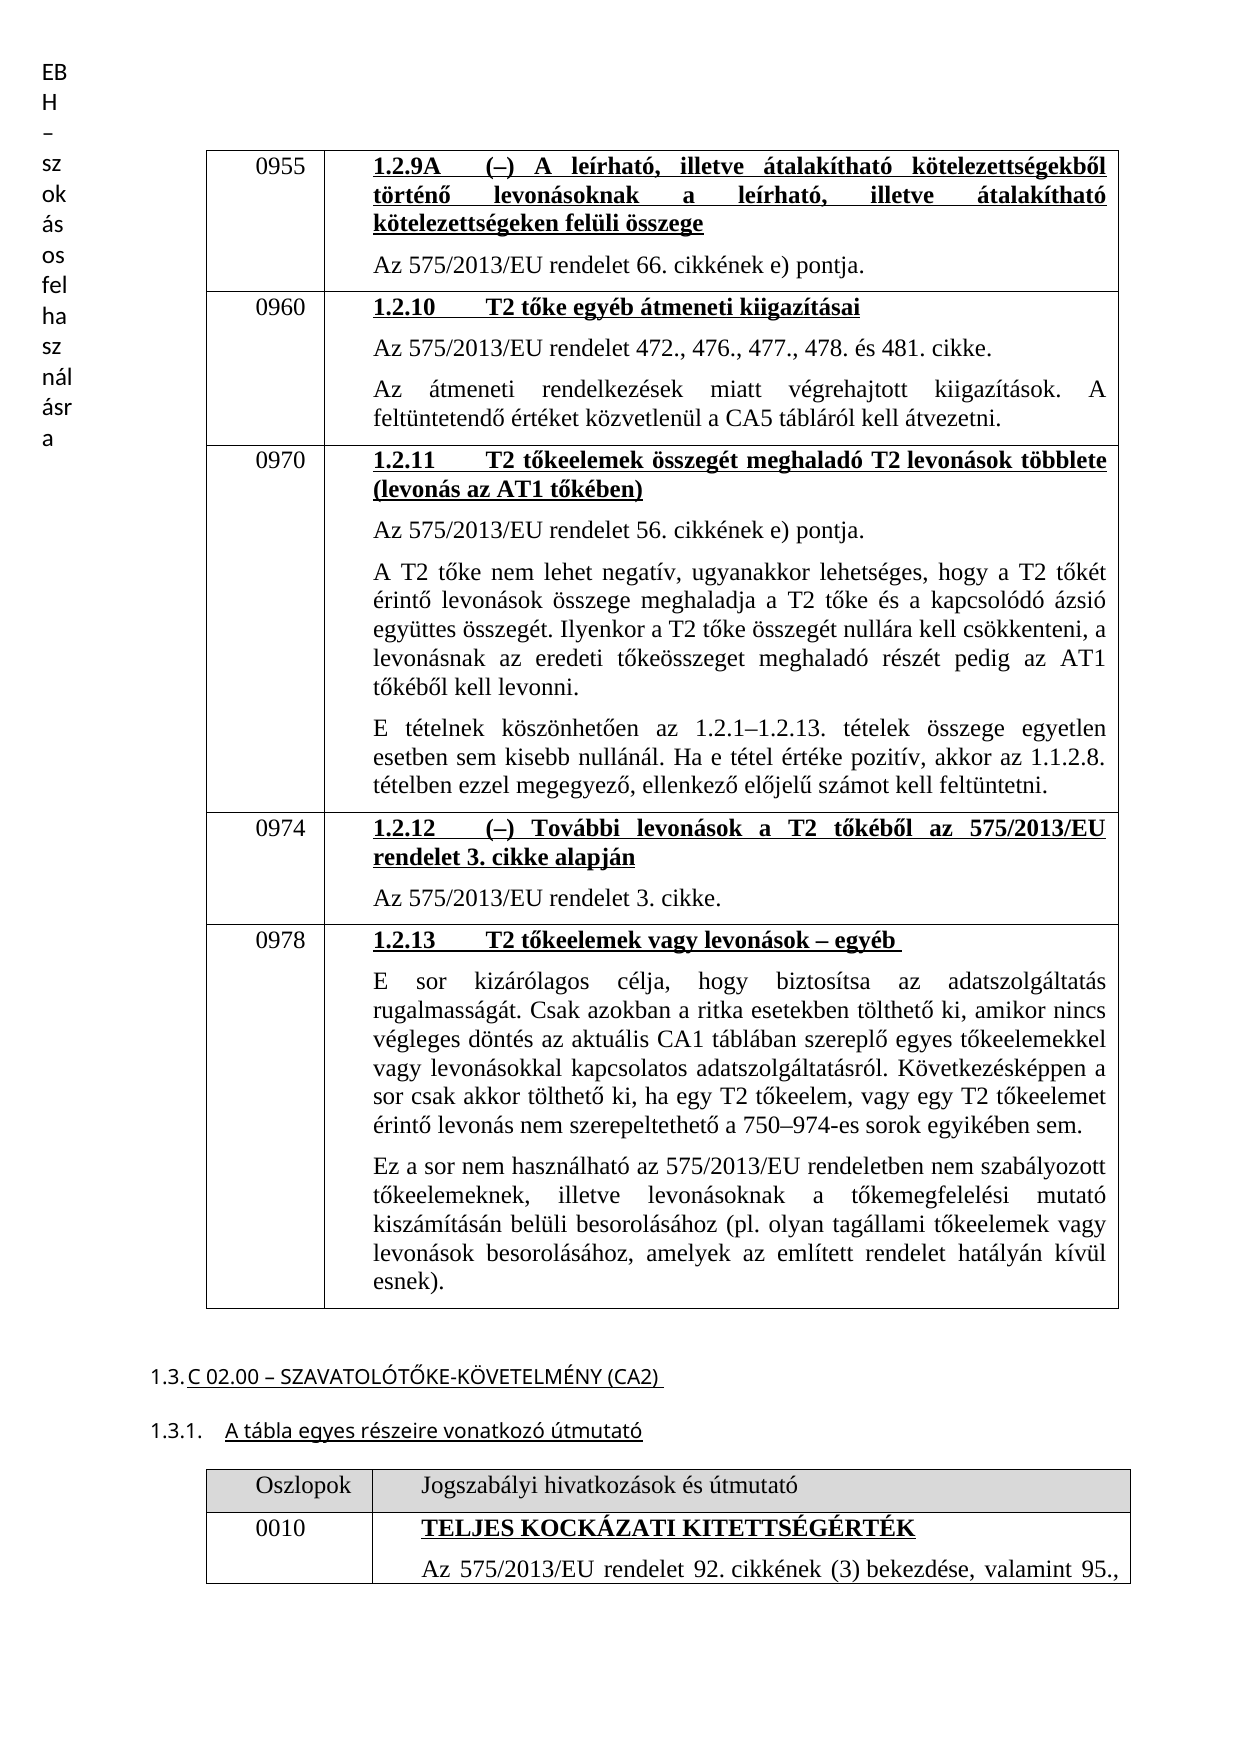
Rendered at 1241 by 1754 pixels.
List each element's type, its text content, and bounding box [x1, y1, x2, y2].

list 1.3. C 02.00 – SZAVATOLÓTŐKE-KÖVETELMÉNY (CA2) [150, 1362, 1090, 1391]
table_cell 0974 [207, 813, 324, 924]
table_cell 1.2.10 T2 tőke egyéb átmeneti kiigazításai Az 575/2013/EU rendelet 472., 476., 477., 478. és 481. cikke. Az átmeneti rendelkezések miatt végrehajtott kiigazítások. A feltüntetendő értéket közvetlenül a CA5 tábláról kell átvezetni. [325, 292, 1118, 444]
list 1.3.1. A tábla egyes részeire vonatkozó útmutató [150, 1416, 1090, 1444]
table_cell 1.2.13 T2 tőkeelemek vagy levonások – egyéb E sor kizárólagos célja, hogy biztosítsa az adatszolgáltatás rugalmasságát. Csak azokban a ritka esetekben tölthető ki, amikor nincs végleges döntés az aktuális CA1 táblában szereplő egyes tőkeelemekkel vagy levonásokkal kapcsolatos adatszolgáltatásról. Következésképpen a sor csak akkor tölthető ki, ha egy T2 tőkeelem, vagy egy T2 tőkeelemet érintő levonás nem szerepeltethető a 750–974-es sorok egyikében sem. Ez a sor nem használható az 575/2013/EU rendeletben nem szabályozott tőkeelemeknek, illetve levonásoknak a tőkemegfelelési mutató kiszámításán belüli besorolásához (pl. olyan tagállami tőkeelemek vagy levonások besorolásához, amelyek az említett rendelet hatályán kívül esnek). [325, 925, 1118, 1308]
table_cell 0978 [207, 925, 324, 1308]
table_cell 0955 [207, 151, 324, 291]
table_cell 1.2.12 (–) További levonások a T2 tőkéből az 575/2013/EU rendelet 3. cikke alapján Az 575/2013/EU rendelet 3. cikke. [325, 813, 1118, 924]
table_cell 0010 [207, 1513, 372, 1583]
table_cell 1.2.9A (–) A leírható, illetve átalakítható kötelezettségekből történő levonásoknak a leírható, illetve átalakítható kötelezettségeken felüli összege Az 575/2013/EU rendelet 66. cikkének e) pontja. [325, 151, 1118, 291]
table_cell 0960 [207, 292, 324, 444]
table_header Oszlopok [207, 1470, 372, 1512]
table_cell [373, 1513, 1130, 1583]
table_cell 1.2.11 T2 tőkeelemek összegét meghaladó T2 levonások többlete (levonás az AT1 tőkében) Az 575/2013/EU rendelet 56. cikkének e) pontja. A T2 tőke nem lehet negatív, ugyanakkor lehetséges, hogy a T2 tőkét érintő levonások összege meghaladja a T2 tőke és a kapcsolódó ázsió együttes összegét. Ilyenkor a T2 tőke összegét nullára kell csökkenteni, a levonásnak az eredeti tőkeösszeget meghaladó részét pedig az AT1 tőkéből kell levonni. E tételnek köszönhetően az 1.2.1–1.2.13. tételek összege egyetlen esetben sem kisebb nullánál. Ha e tétel értéke pozitív, akkor az 1.1.2.8. tételben ezzel megegyező, ellenkező előjelű számot kell feltüntetni. [325, 446, 1118, 812]
table_cell 0970 [207, 446, 324, 812]
table_header Jogszabályi hivatkozások és útmutató [373, 1470, 1130, 1512]
